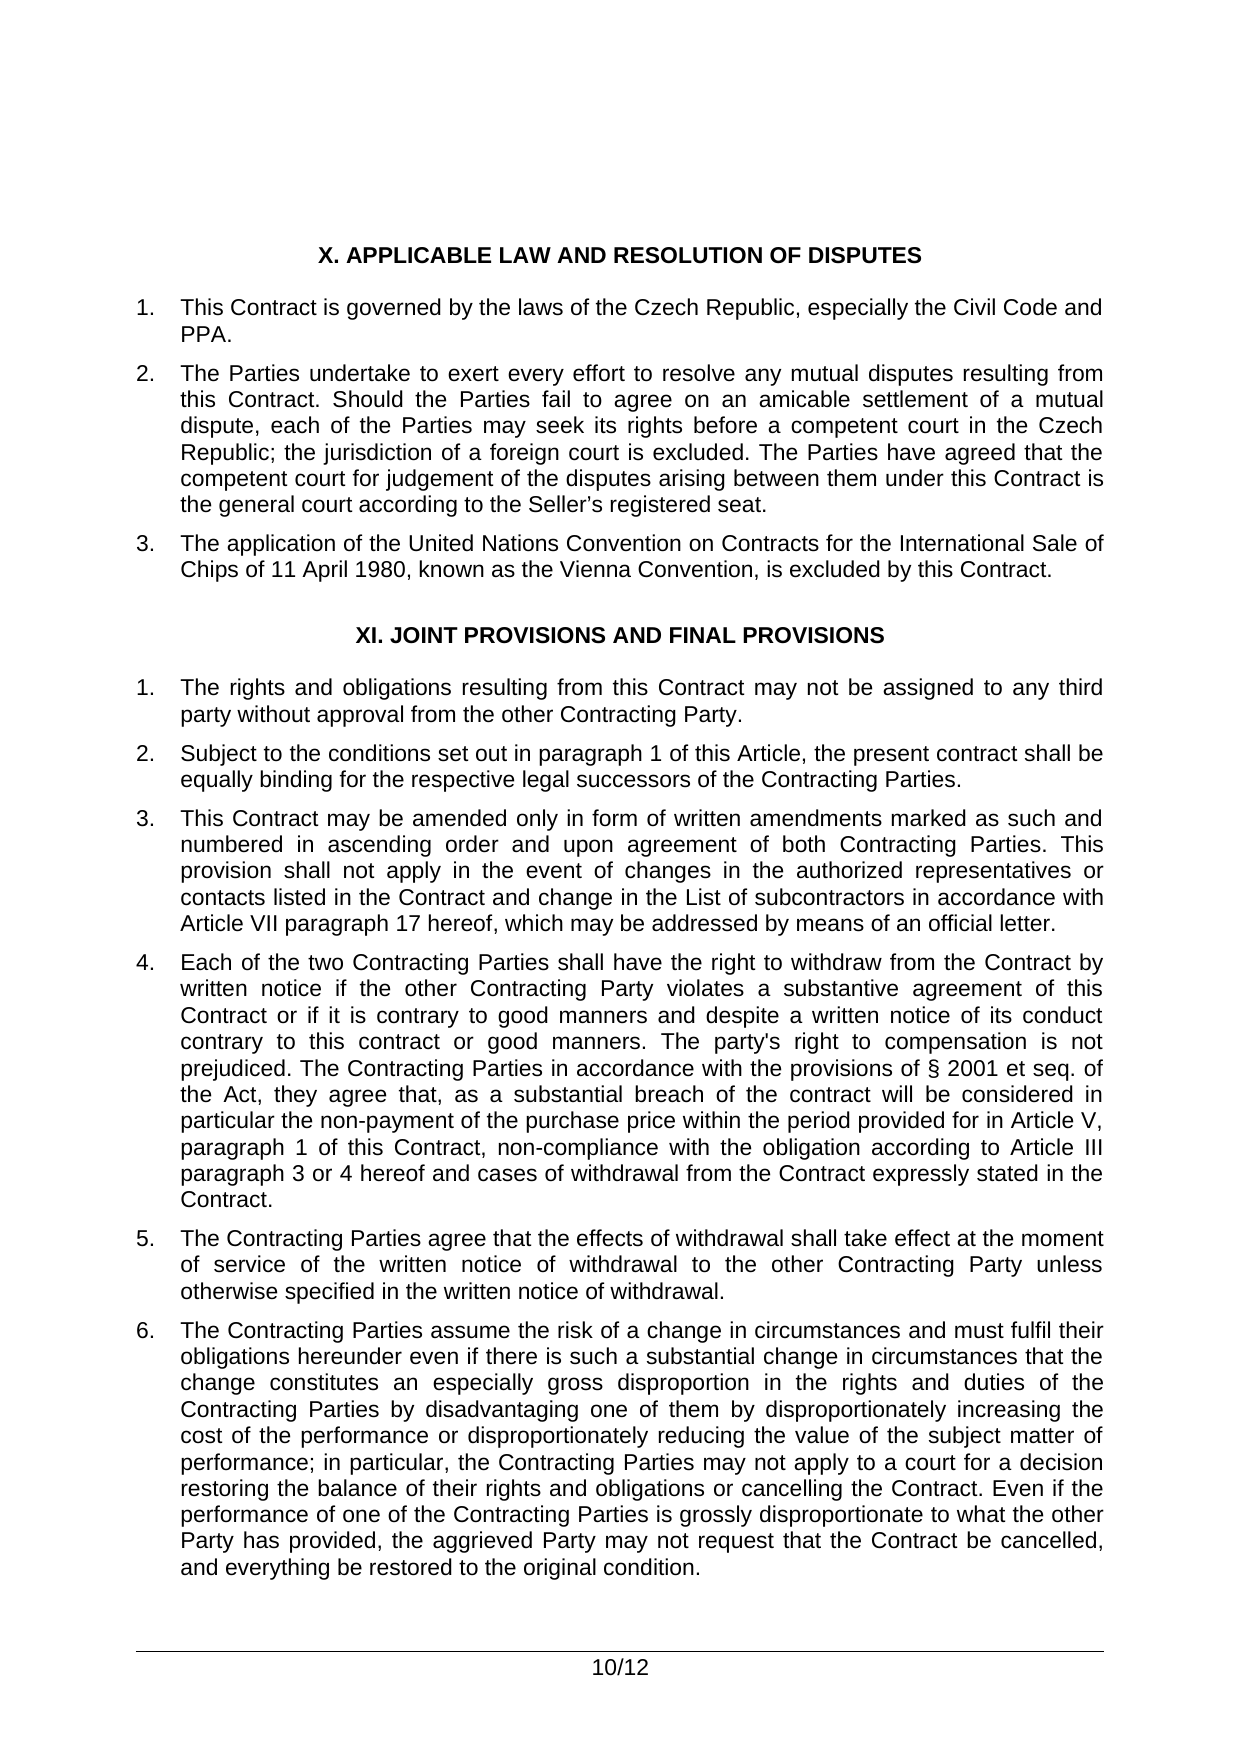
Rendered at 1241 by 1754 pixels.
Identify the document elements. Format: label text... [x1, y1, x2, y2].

list The rights and obligations resulting from this Contract may not be assigned to any third party without approval from the other Contracting Party. [136, 674, 1104, 727]
list Each of the two Contracting Parties shall have the right to withdraw from the Contract by written notice if the other Contracting Party violates a substantive agreement of this Contract or if it is contrary to good manners and despite a written notice of its conduct contrary to this contract or good manners. The party's right to compensation is not prejudiced. The Contracting Parties in accordance with the provisions of § 2001 et seq. of the Act, they agree that, as a substantial breach of the contract will be considered in particular the non-payment of the purchase price within the period provided for in Article V, paragraph 1 of this Contract, non-compliance with the obligation according to Article III paragraph 3 or 4 hereof and cases of withdrawal from the Contract expressly stated in the Contract. [136, 949, 1104, 1213]
list This Contract may be amended only in form of written amendments marked as such and numbered in ascending order and upon agreement of both Contracting Parties. This provision shall not apply in the event of changes in the authorized representatives or contacts listed in the Contract and change in the List of subcontractors in accordance with Article VII paragraph 17 hereof, which may be addressed by means of an official letter. [136, 805, 1104, 937]
list This Contract is governed by the laws of the Czech Republic, especially the Civil Code and PPA. [136, 294, 1104, 347]
text XI. JOINT PROVISIONS AND FINAL PROVISIONS [136, 622, 1104, 648]
list The Contracting Parties assume the risk of a change in circumstances and must fulfil their obligations hereunder even if there is such a substantial change in circumstances that the change constitutes an especially gross disproportion in the rights and duties of the Contracting Parties by disadvantaging one of them by disproportionately increasing the cost of the performance or disproportionately reducing the value of the subject matter of performance; in particular, the Contracting Parties may not apply to a court for a decision restoring the balance of their rights and obligations or cancelling the Contract. Even if the performance of one of the Contracting Parties is grossly disproportionate to what the other Party has provided, the aggrieved Party may not request that the Contract be cancelled, and everything be restored to the original condition. [136, 1317, 1104, 1580]
list Subject to the conditions set out in paragraph 1 of this Article, the present contract shall be equally binding for the respective legal successors of the Contracting Parties. [136, 739, 1104, 792]
list The Parties undertake to exert every effort to resolve any mutual disputes resulting from this Contract. Should the Parties fail to agree on an amicable settlement of a mutual dispute, each of the Parties may seek its rights before a competent court in the Czech Republic; the jurisdiction of a foreign court is excluded. The Parties have agreed that the competent court for judgement of the disputes arising between them under this Contract is the general court according to the Seller’s registered seat. [136, 359, 1104, 518]
list The Contracting Parties agree that the effects of withdrawal shall take effect at the moment of service of the written notice of withdrawal to the other Contracting Party unless otherwise specified in the written notice of withdrawal. [136, 1225, 1104, 1304]
text X. APPLICABLE LAW AND RESOLUTION OF DISPUTES [136, 242, 1104, 268]
list The application of the United Nations Convention on Contracts for the International Sale of Chips of 11 April 1980, known as the Vienna Convention, is excluded by this Contract. [136, 530, 1104, 583]
